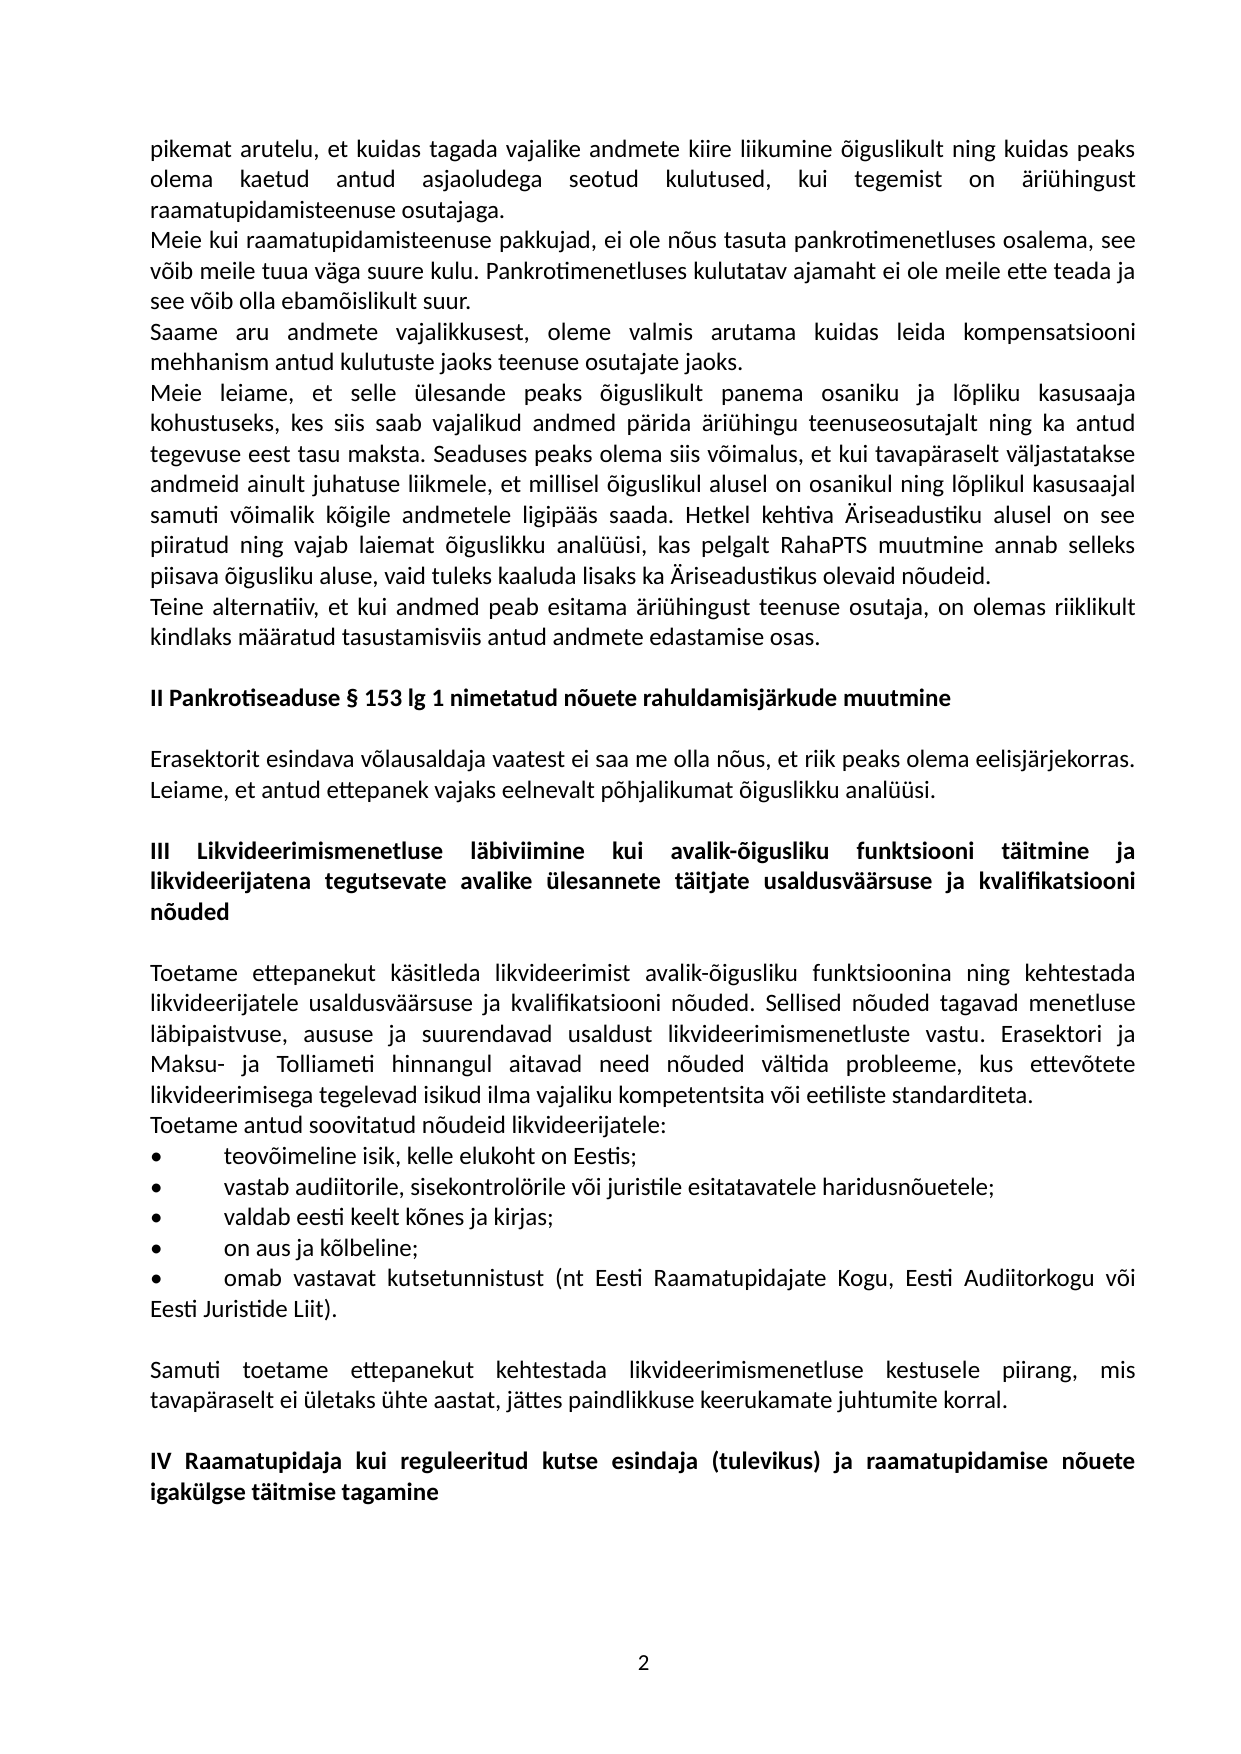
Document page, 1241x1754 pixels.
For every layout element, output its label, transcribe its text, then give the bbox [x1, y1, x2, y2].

text Teine alternatiiv, et kui andmed peab esitama äriühingust teenuse osutaja, on olemas riiklikult kindlaks määratud tasustamisviis antud andmete edastamise osas. [150, 591, 1137, 652]
text • on aus ja kõlbeline; [150, 1232, 1137, 1262]
text Saame aru andmete vajalikkusest, oleme valmis arutama kuidas leida kompensatsiooni mehhanism antud kulutuste jaoks teenuse osutajate jaoks. [150, 316, 1137, 377]
text III Likvideerimismenetluse läbiviimine kui avalik-õigusliku funktsiooni täitmine ja likvideerijatena tegutsevate avalike ülesannete täitjate usaldusväärsuse ja kvalifikatsiooni nõuded [150, 835, 1137, 926]
text Meie leiame, et selle ülesande peaks õiguslikult panema osaniku ja lõpliku kasusaaja kohustuseks, kes siis saab vajalikud andmed pärida äriühingu teenuseosutajalt ning ka antud tegevuse eest tasu maksta. Seaduses peaks olema siis võimalus, et kui tavapäraselt väljastatakse andmeid ainult juhatuse liikmele, et millisel õiguslikul alusel on osanikul ning lõplikul kasusaajal samuti võimalik kõigile andmetele ligipääs saada. Hetkel kehtiva Äriseadustiku alusel on see piiratud ning vajab laiemat õiguslikku analüüsi, kas pelgalt RahaPTS muutmine annab selleks piisava õigusliku aluse, vaid tuleks kaaluda lisaks ka Äriseadustikus olevaid nõudeid. [150, 377, 1137, 591]
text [150, 133, 1137, 224]
text IV Raamatupidaja kui reguleeritud kutse esindaja (tulevikus) ja raamatupidamise nõuete igakülgse täitmise tagamine [150, 1445, 1137, 1506]
text Toetame antud soovitatud nõudeid likvideerijatele: [150, 1109, 1137, 1140]
text • valdab eesti keelt kõnes ja kirjas; [150, 1201, 1137, 1232]
text Samuti toetame ettepanekut kehtestada likvideerimismenetluse kestusele piirang, mis tavapäraselt ei ületaks ühte aastat, jättes paindlikkuse keerukamate juhtumite korral. [150, 1354, 1137, 1415]
text • omab vastavat kutsetunnistust (nt Eesti Raamatupidajate Kogu, Eesti Audiitorkogu või Eesti Juristide Liit). [150, 1262, 1137, 1323]
text • vastab audiitorile, sisekontrolörile või juristile esitatavatele haridusnõuetele; [150, 1171, 1137, 1201]
text • teovõimeline isik, kelle elukoht on Eestis; [150, 1140, 1137, 1171]
text Toetame ettepanekut käsitleda likvideerimist avalik-õigusliku funktsioonina ning kehtestada likvideerijatele usaldusväärsuse ja kvalifikatsiooni nõuded. Sellised nõuded tagavad menetluse läbipaistvuse, aususe ja suurendavad usaldust likvideerimismenetluste vastu. Erasektori ja Maksu- ja Tolliameti hinnangul aitavad need nõuded vältida probleeme, kus ettevõtete likvideerimisega tegelevad isikud ilma vajaliku kompetentsita või eetiliste standarditeta. [150, 957, 1137, 1109]
text II Pankrotiseaduse § 153 lg 1 nimetatud nõuete rahuldamisjärkude muutmine [150, 682, 1137, 713]
text Erasektorit esindava võlausaldaja vaatest ei saa me olla nõus, et riik peaks olema eelisjärjekorras. Leiame, et antud ettepanek vajaks eelnevalt põhjalikumat õiguslikku analüüsi. [150, 743, 1137, 804]
text Meie kui raamatupidamisteenuse pakkujad, ei ole nõus tasuta pankrotimenetluses osalema, see võib meile tuua väga suure kulu. Pankrotimenetluses kulutatav ajamaht ei ole meile ette teada ja see võib olla ebamõislikult suur. [150, 224, 1137, 316]
